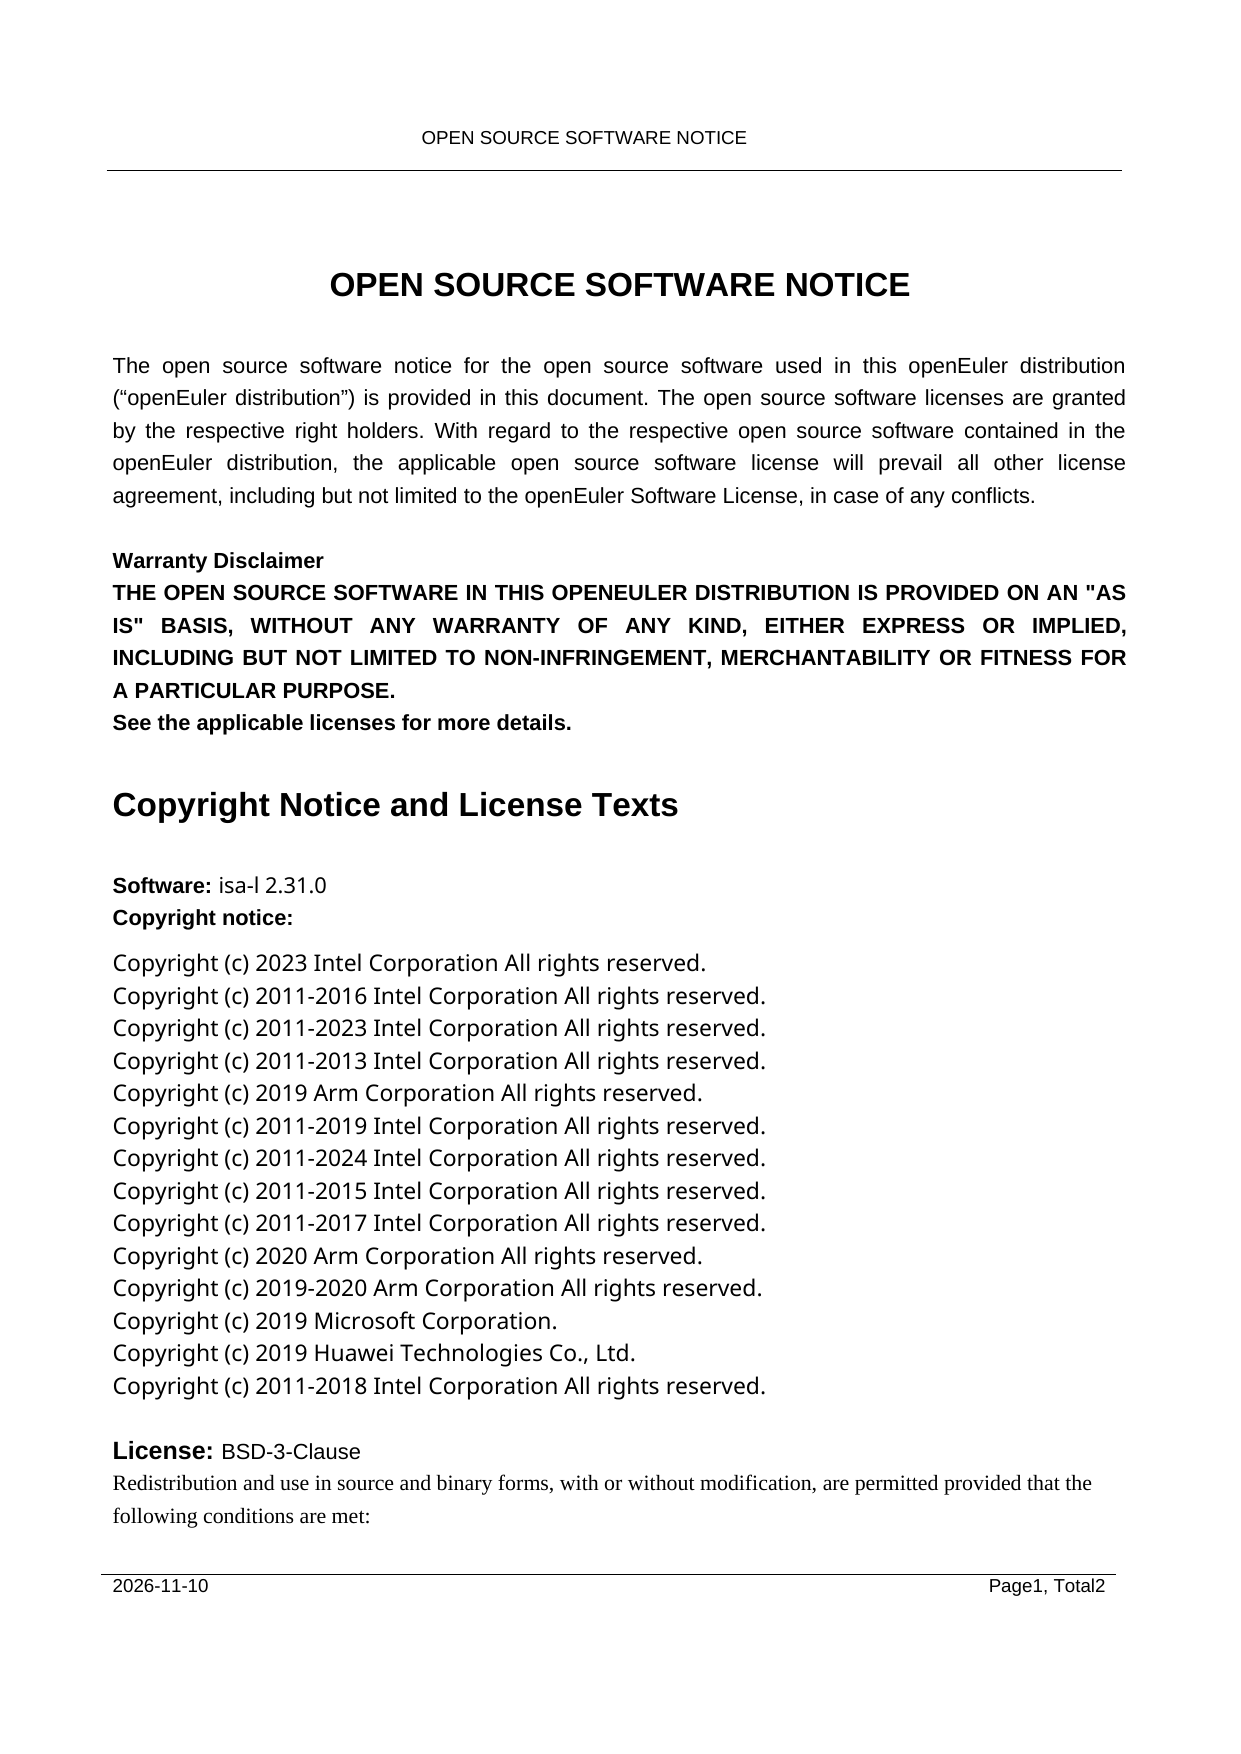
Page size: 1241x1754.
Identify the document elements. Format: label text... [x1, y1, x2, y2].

text OPEN SOURCE SOFTWARE NOTICE [112, 251, 1128, 316]
text Copyright notice: [112, 901, 1128, 934]
title Software: isa-l 2.31.0 [112, 869, 1128, 901]
text THE OPEN SOURCE SOFTWARE IN THIS OPENEULER DISTRIBUTION IS PROVIDED ON AN "AS IS" BASIS, WITHOUT ANY WARRANTY OF ANY KIND, EITHER EXPRESS OR IMPLIED, INCLUDING BUT NOT LIMITED TO NON-INFRINGEMENT, MERCHANTABILITY OR FITNESS FOR A PARTICULAR PURPOSE. See the applicable licenses for more details. [112, 576, 1128, 739]
text License: BSD-3-Clause [112, 1434, 1128, 1467]
text Copyright (c) 2023 Intel Corporation All rights reserved. Copyright (c) 2011-2016 Intel Corporation All rights reserved. Copyright (c) 2011-2023 Intel Corporation All rights reserved. Copyright (c) 2011-2013 Intel Corporation All rights reserved. Copyright (c) 2019 Arm Corporation All rights reserved. Copyright (c) 2011-2019 Intel Corporation All rights reserved. Copyright (c) 2011-2024 Intel Corporation All rights reserved. Copyright (c) 2011-2015 Intel Corporation All rights reserved. Copyright (c) 2011-2017 Intel Corporation All rights reserved. Copyright (c) 2020 Arm Corporation All rights reserved. Copyright (c) 2019-2020 Arm Corporation All rights reserved. Copyright (c) 2019 Microsoft Corporation. Copyright (c) 2019 Huawei Technologies Co., Ltd. Copyright (c) 2011-2018 Intel Corporation All rights reserved. [112, 947, 1128, 1434]
text Warranty Disclaimer [112, 544, 1128, 576]
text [112, 1467, 1128, 1532]
text The open source software notice for the open source software used in this openEuler distribution (“openEuler distribution”) is provided in this document. The open source software licenses are granted by the respective right holders. With regard to the respective open source software contained in the openEuler distribution, the applicable open source software license will prevail all other license agreement, including but not limited to the openEuler Software License, in case of any conflicts. [112, 349, 1128, 511]
text Copyright Notice and License Texts [112, 771, 1128, 836]
